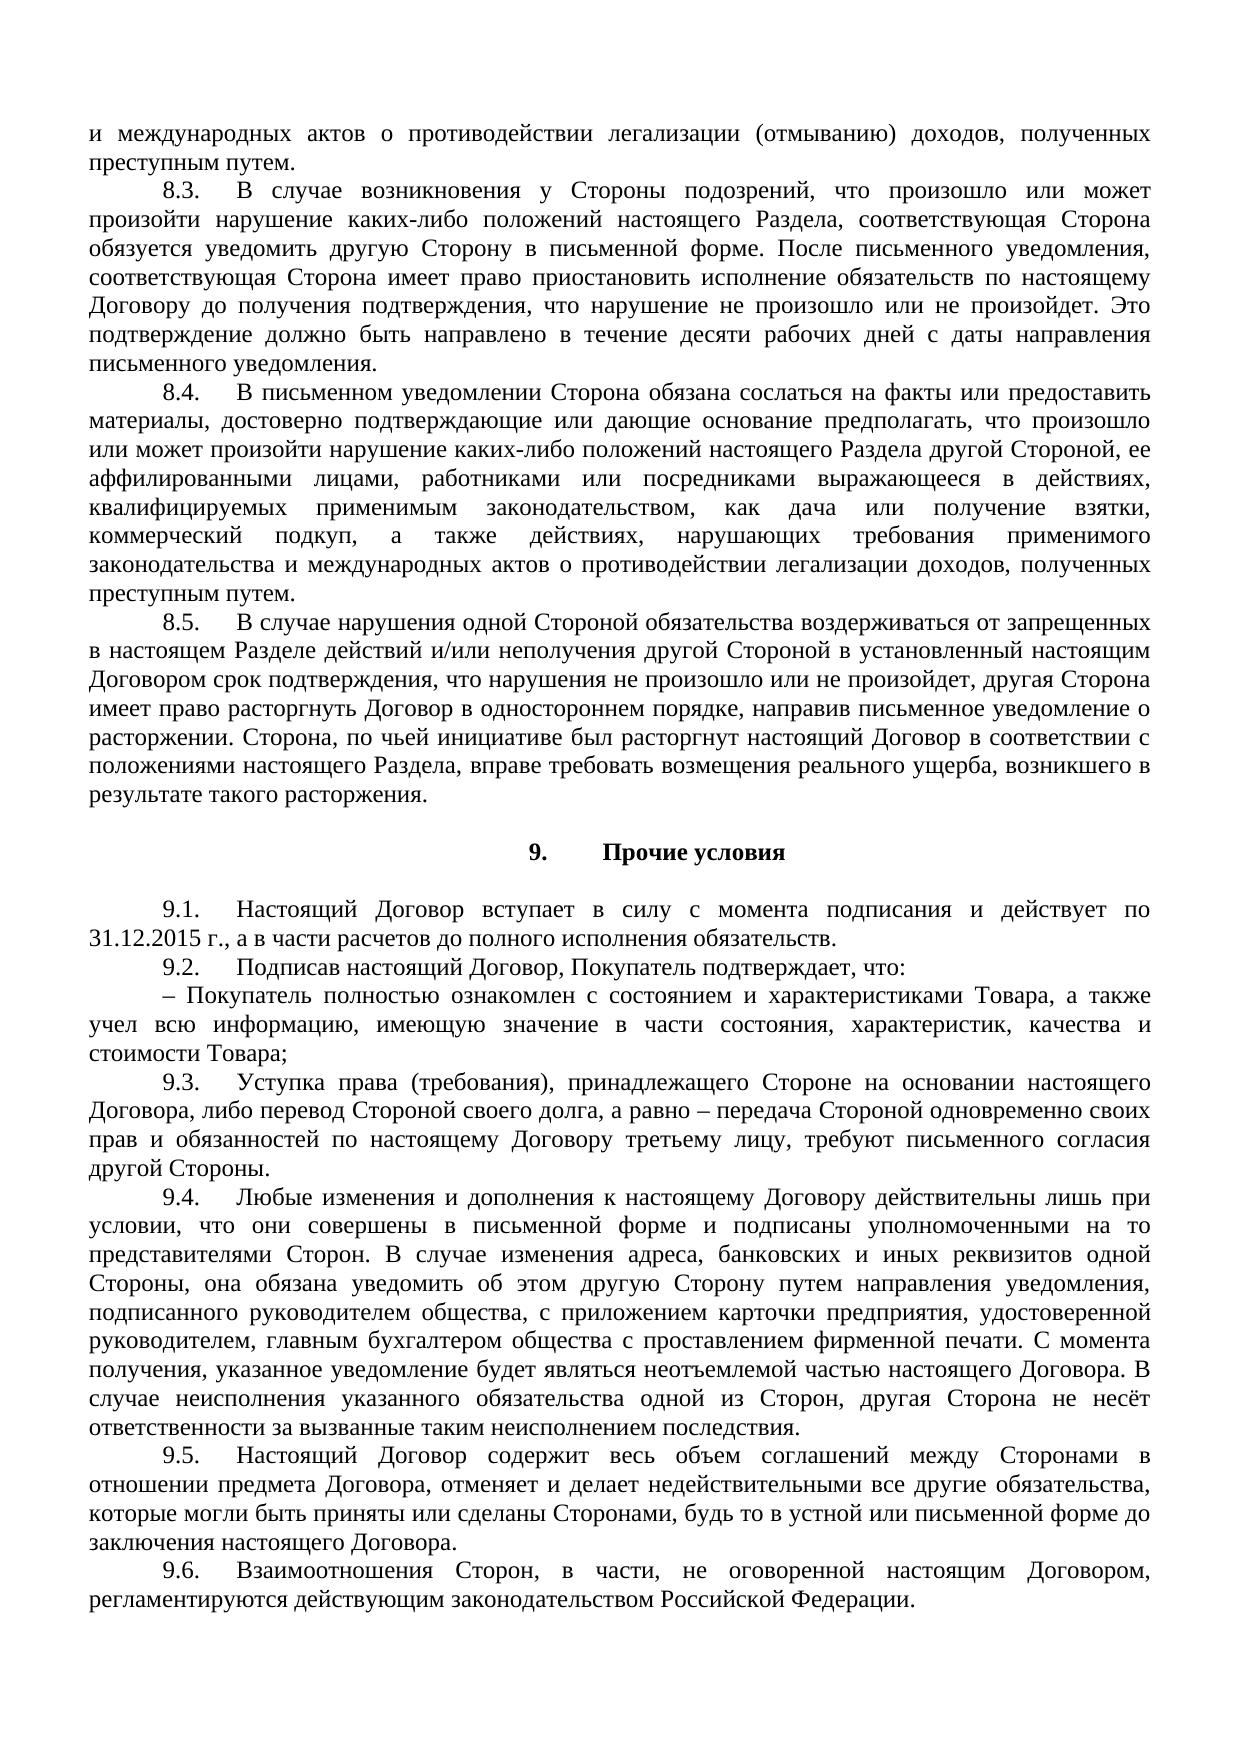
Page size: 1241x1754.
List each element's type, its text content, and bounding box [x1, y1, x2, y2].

list Любые изменения и дополнения к настоящему Договору действительны лишь при условии, что они совершены в письменной форме и подписаны уполномоченными на то представителями Сторон. В случае изменения адреса, банковских и иных реквизитов одной Стороны, она обязана уведомить об этом другую Сторону путем направления уведомления, подписанного руководителем общества, с приложением карточки предприятия, удостоверенной руководителем, главным бухгалтером общества с проставлением фирменной печати. С момента получения, указанное уведомление будет являться неотъемлемой частью настоящего Договора. В случае неисполнения указанного обязательства одной из Сторон, другая Сторона не несёт ответственности за вызванные таким неисполнением последствия. [89, 1182, 1152, 1441]
list Настоящий Договор вступает в силу с момента подписания и действует по 31.12.2015 г., а в части расчетов до полного исполнения обязательств. [89, 894, 1152, 952]
list В письменном уведомлении Сторона обязана сослаться на факты или предоставить материалы, достоверно подтверждающие или дающие основание предполагать, что произошло или может произойти нарушение каких-либо положений настоящего Раздела другой Стороной, ее аффилированными лицами, работниками или посредниками выражающееся в действиях, квалифицируемых применимым законодательством, как дача или получение взятки, коммерческий подкуп, а также действиях, нарушающих требования применимого законодательства и международных актов о противодействии легализации доходов, полученных преступным путем. [89, 377, 1152, 607]
list Прочие условия [89, 837, 1152, 866]
list Подписав настоящий Договор, Покупатель подтверждает, что: [89, 952, 1152, 981]
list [89, 118, 1152, 176]
list В случае нарушения одной Стороной обязательства воздерживаться от запрещенных в настоящем Разделе действий и/или неполучения другой Стороной в установленный настоящим Договором срок подтверждения, что нарушения не произошло или не произойдет, другая Сторона имеет право расторгнуть Договор в одностороннем порядке, направив письменное уведомление о расторжении. Сторона, по чьей инициативе был расторгнут настоящий Договор в соответствии с положениями настоящего Раздела, вправе требовать возмещения реального ущерба, возникшего в результате такого расторжения. [89, 607, 1152, 808]
list Уступка права (требования), принадлежащего Стороне на основании настоящего Договора, либо перевод Стороной своего долга, а равно – передача Стороной одновременно своих прав и обязанностей по настоящему Договору третьему лицу, требуют письменного согласия другой Стороны. [89, 1067, 1152, 1182]
list В случае возникновения у Стороны подозрений, что произошло или может произойти нарушение каких-либо положений настоящего Раздела, соответствующая Сторона обязуется уведомить другую Сторону в письменной форме. После письменного уведомления, соответствующая Сторона имеет право приостановить исполнение обязательств по настоящему Договору до получения подтверждения, что нарушение не произошло или не произойдет. Это подтверждение должно быть направлено в течение десяти рабочих дней с даты направления письменного уведомления. [89, 176, 1152, 377]
list Настоящий Договор содержит весь объем соглашений между Сторонами в отношении предмета Договора, отменяет и делает недействительными все другие обязательства, которые могли быть приняты или сделаны Сторонами, будь то в устной или письменной форме до заключения настоящего Договора. [89, 1441, 1152, 1556]
list Взаимоотношения Сторон, в части, не оговоренной настоящим Договором, регламентируются действующим законодательством Российской Федерации. [89, 1556, 1152, 1613]
text – Покупатель полностью ознакомлен с состоянием и характеристиками Товара, а также учел всю информацию, имеющую значение в части состояния, характеристик, качества и стоимости Товара; [89, 981, 1152, 1067]
